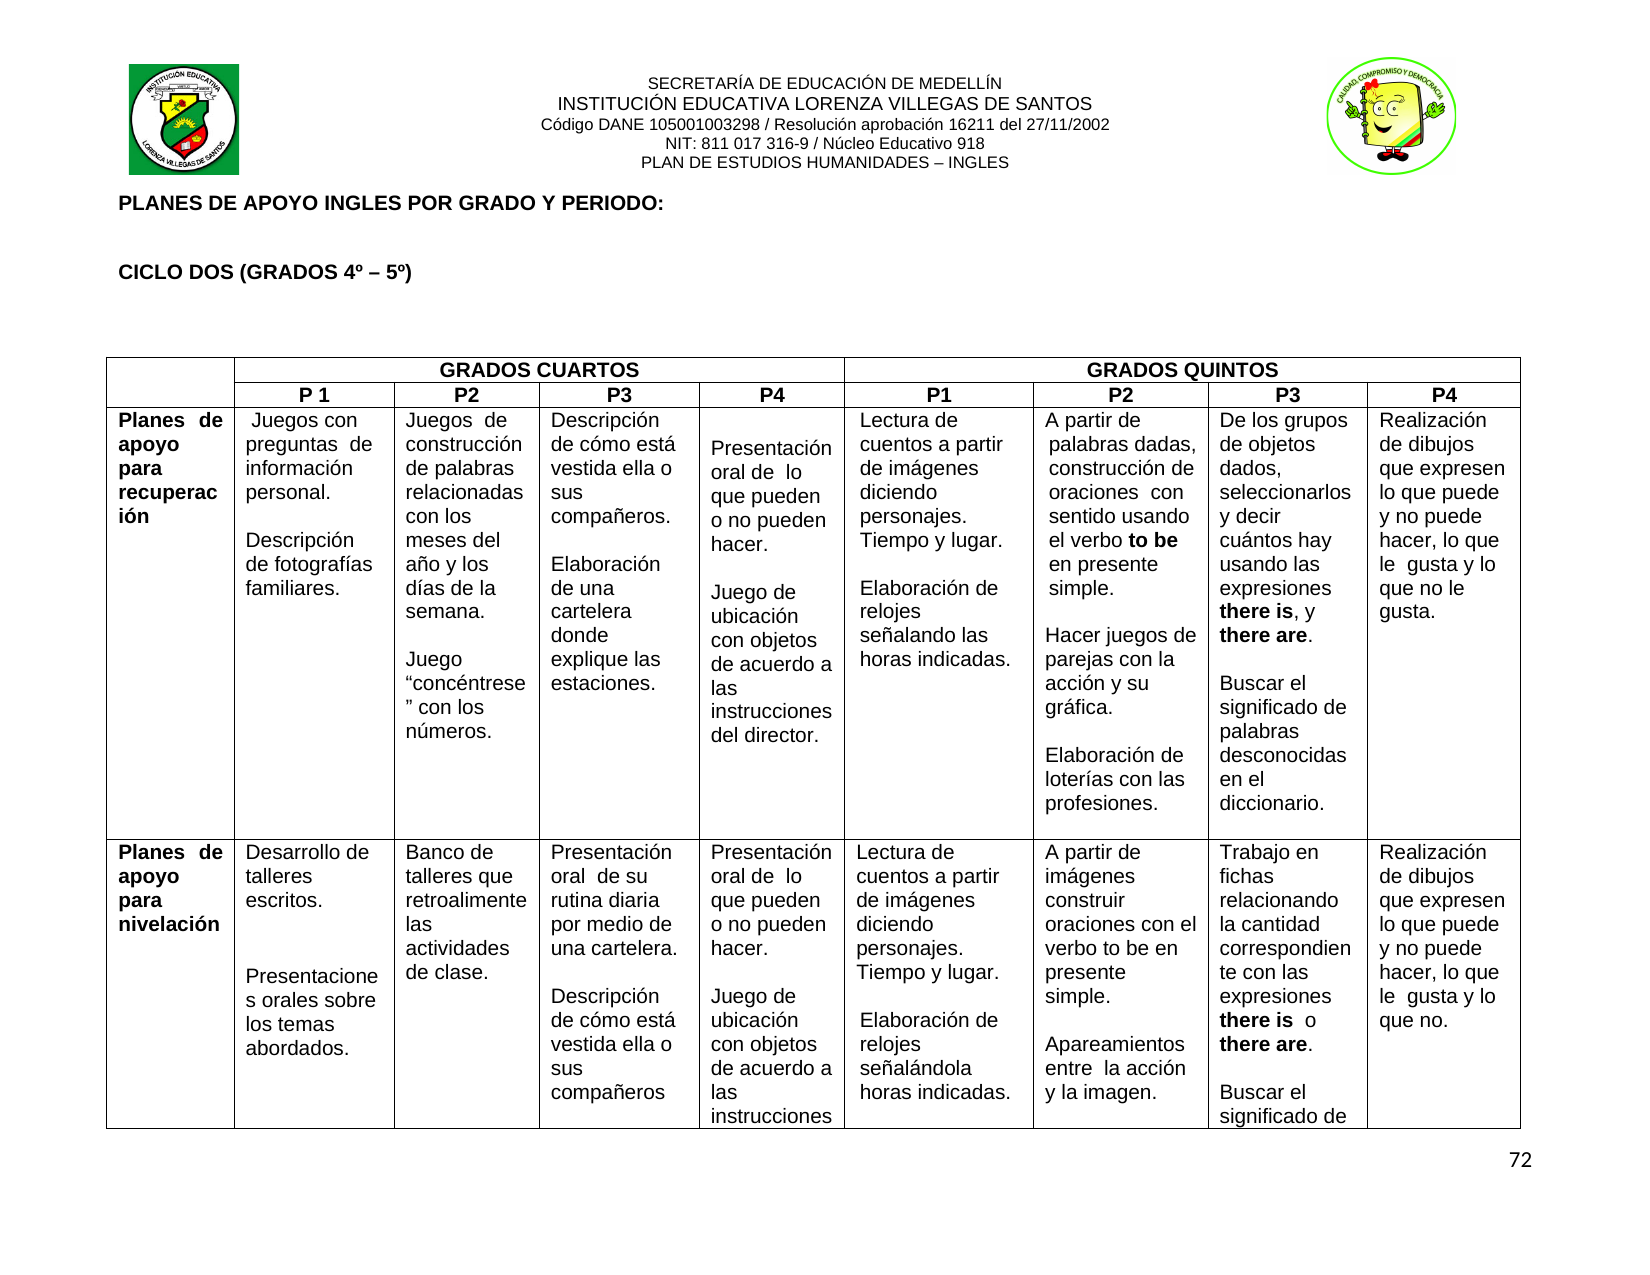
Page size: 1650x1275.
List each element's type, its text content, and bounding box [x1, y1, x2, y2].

table_header [107, 358, 234, 407]
table_cell P3 [540, 383, 699, 407]
table_cell Desarrollo de talleres escritos. Presentaciones orales sobre los temas abordados. [235, 840, 394, 1127]
table_cell Descripción de cómo está vestida ella o sus compañeros. Elaboración de una cartelera donde explique las estaciones. [540, 408, 699, 839]
picture [128, 64, 240, 175]
table_cell Lectura de cuentos a partir de imágenes diciendo personajes. Tiempo y lugar. Elaboración de relojes señalando las horas indicadas. [845, 408, 1033, 839]
table_cell Presentación oral de lo que pueden o no pueden hacer. Juego de ubicación con objetos de acuerdo a las instrucciones del director. [700, 840, 844, 1127]
text CICLO DOS (GRADOS 4º – 5º) [118, 260, 1532, 284]
table_cell Realización de dibujos que expresen lo que puede y no puede hacer, lo que le gusta y lo que no le gusta. [1368, 408, 1520, 839]
table_cell Presentación oral de su rutina diaria por medio de una cartelera. Descripción de cómo está vestida ella o sus compañeros [540, 840, 699, 1127]
table_cell P4 [1368, 383, 1520, 407]
table_cell Presentación oral de lo que pueden o no pueden hacer. Juego de ubicación con objetos de acuerdo a las instrucciones del director. [700, 408, 844, 839]
picture [1326, 57, 1457, 175]
table_cell A partir de palabras dadas, construcción de oraciones con sentido usando el verbo to be en presente simple. Hacer juegos de parejas con la acción y su gráfica. Elaboración de loterías con las profesiones. [1034, 408, 1208, 839]
table_header GRADOS CUARTOS [235, 358, 844, 382]
table_cell Juegos con preguntas de información personal. Descripción de fotografías familiares. [235, 408, 394, 839]
table_cell De los grupos de objetos dados, seleccionarlos y decir cuántos hay usando las expresiones there is, y there are. Buscar el significado de palabras desconocidas en el diccionario. [1209, 408, 1367, 839]
table_cell Juegos de construcción de palabras relacionadas con los meses del año y los días de la semana. Juego “concéntrese” con los números. [395, 408, 539, 839]
table_header GRADOS QUINTOS [845, 358, 1520, 382]
table_cell P2 [1034, 383, 1208, 407]
table_cell Banco de talleres que retroalimente las actividades de clase. [395, 840, 539, 1127]
table_cell P2 [395, 383, 539, 407]
table_cell P4 [700, 383, 844, 407]
table_cell P 1 [235, 383, 394, 407]
table_cell Realización de dibujos que expresen lo que puede y no puede hacer, lo que le gusta y lo que no. [1368, 840, 1520, 1127]
table_cell P3 [1209, 383, 1367, 407]
table_cell P1 [845, 383, 1033, 407]
table_cell Planes de apoyo para recuperación [107, 408, 234, 839]
text PLANES DE APOYO INGLES POR GRADO Y PERIODO: [118, 191, 1532, 215]
table_cell Planes de apoyo para nivelación [107, 840, 234, 1127]
